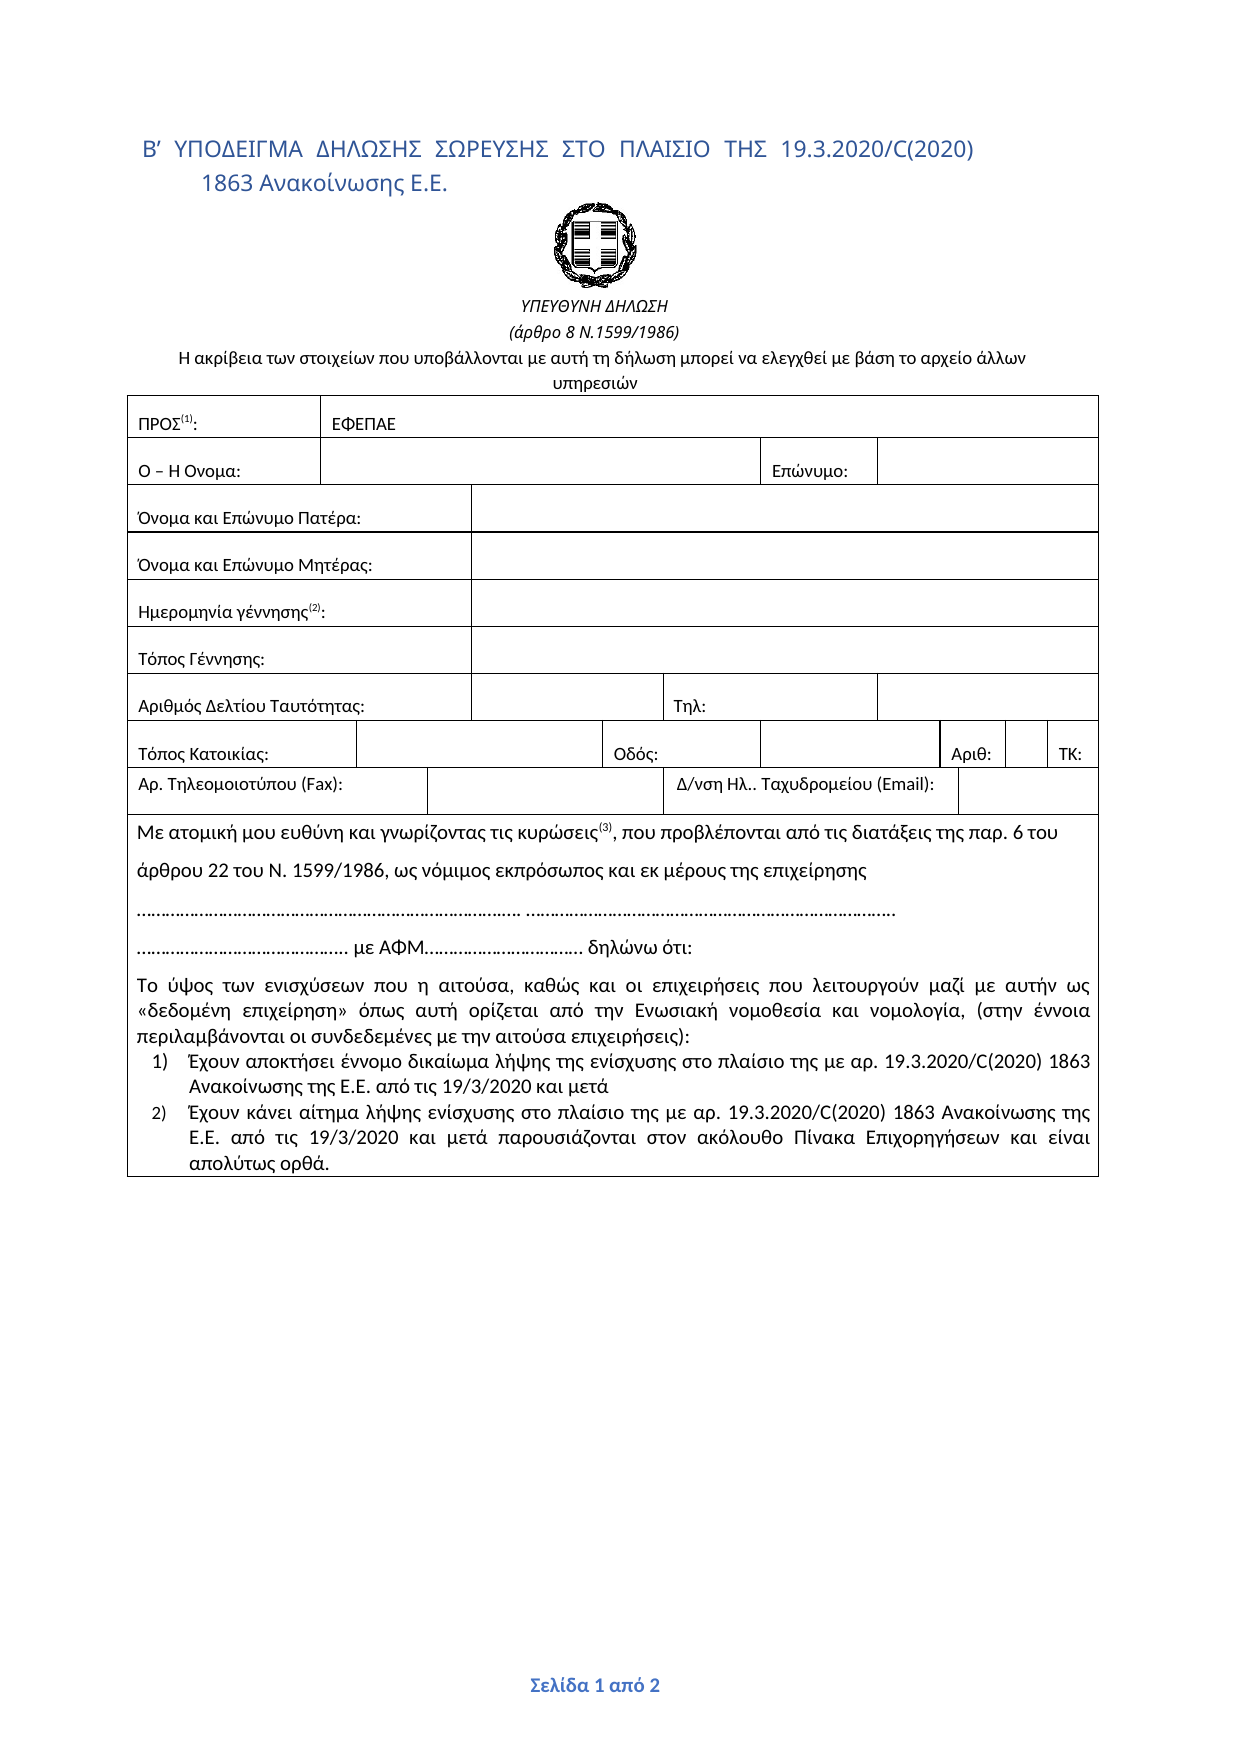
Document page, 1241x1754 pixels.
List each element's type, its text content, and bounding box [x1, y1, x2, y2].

table_header ΕΦΕΠΑΕ [321, 396, 1098, 437]
table_cell [878, 674, 1098, 720]
table_cell [472, 580, 1098, 626]
table_cell [357, 721, 602, 767]
table_cell Αρ. Τηλεομοιοτύπου (Fax): [128, 768, 427, 814]
table_cell [878, 438, 1098, 484]
table_cell Τηλ: [664, 674, 877, 720]
text (άρθρο 8 Ν.1599/1986) [142, 321, 1048, 343]
table_cell Αριθ: [941, 721, 1005, 767]
table_cell Τόπος Κατοικίας: [128, 721, 356, 767]
table_cell Αριθμός Δελτίου Ταυτότητας: [128, 674, 471, 720]
text ΥΠΕΥΘΥΝΗ ΔΗΛΩΣΗ [142, 295, 1048, 317]
text Η ακρίβεια των στοιχείων που υποβάλλονται με αυτή τη δήλωση μπορεί να ελεγχθεί με βάση το αρχείο άλλων υπηρεσιών [142, 347, 1048, 394]
table_header ΠΡΟΣ(1): [128, 396, 320, 437]
table_cell Τόπος Γέννησης: [128, 627, 471, 673]
text Β’ ΥΠΟΔΕΙΓΜΑ ΔΗΛΩΣΗΣ ΣΩΡΕΥΣΗΣ ΣΤΟ ΠΛΑΙΣΙΟ ΤΗΣ 19.3.2020/C(2020) 1863 Ανακοίνωσης Ε.Ε. [142, 133, 974, 198]
picture [552, 201, 639, 290]
table_cell Επώνυμο: [761, 438, 877, 484]
table_cell Με ατομική μου ευθύνη και γνωρίζοντας τις κυρώσεις(3), που προβλέπονται από τις διατάξεις της παρ. 6 του άρθρου 22 του Ν. 1599/1986, ως νόμιμος εκπρόσωπος και εκ μέρους της επιχείρησης ………………………………………………………………….…. …………………………………………………………………..…………………………………….. με ΑΦΜ…………………………… δηλώνω ότι: Το ύψος των ενισχύσεων που η αιτούσα, καθώς και οι επιχειρήσεις που λειτουργούν μαζί με αυτήν ως «δεδομένη επιχείρηση» όπως αυτή ορίζεται από την Ενωσιακή νομοθεσία και νομολογία, (στην έννοια περιλαμβάνονται οι συνδεδεμένες με την αιτούσα επιχειρήσεις): Έχουν αποκτήσει έννομο δικαίωμα λήψης της ενίσχυσης στο πλαίσιο της με αρ. 19.3.2020/C(2020) 1863 Ανακοίνωσης της Ε.Ε. από τις 19/3/2020 και μετά Έχουν κάνει αίτημα λήψης ενίσχυσης στο πλαίσιο της με αρ. 19.3.2020/C(2020) 1863 Ανακοίνωσης της Ε.Ε. από τις 19/3/2020 και μετά παρουσιάζονται στον ακόλουθο Πίνακα Επιχορηγήσεων και είναι απολύτως ορθά. [128, 815, 1098, 1176]
table_cell Όνομα και Επώνυμο Πατέρα: [128, 485, 471, 531]
table_cell Δ/νση Ηλ.. Ταχυδρομείου (Εmail): [664, 768, 958, 814]
table_cell [472, 674, 663, 720]
table_cell [321, 438, 760, 484]
table_cell [472, 627, 1098, 673]
table_cell ΤΚ: [1048, 721, 1098, 767]
table_cell [472, 485, 1098, 531]
table_cell Ο – Η Όνομα: [128, 438, 320, 484]
table_cell Ημερομηνία γέννησης(2): [128, 580, 471, 626]
table_cell [472, 533, 1098, 578]
table_cell Όνομα και Επώνυμο Μητέρας: [128, 533, 471, 578]
table_cell [428, 768, 663, 814]
table_cell [1006, 721, 1047, 767]
table_cell [959, 768, 1098, 814]
table_cell Οδός: [603, 721, 760, 767]
table_cell [761, 721, 939, 767]
